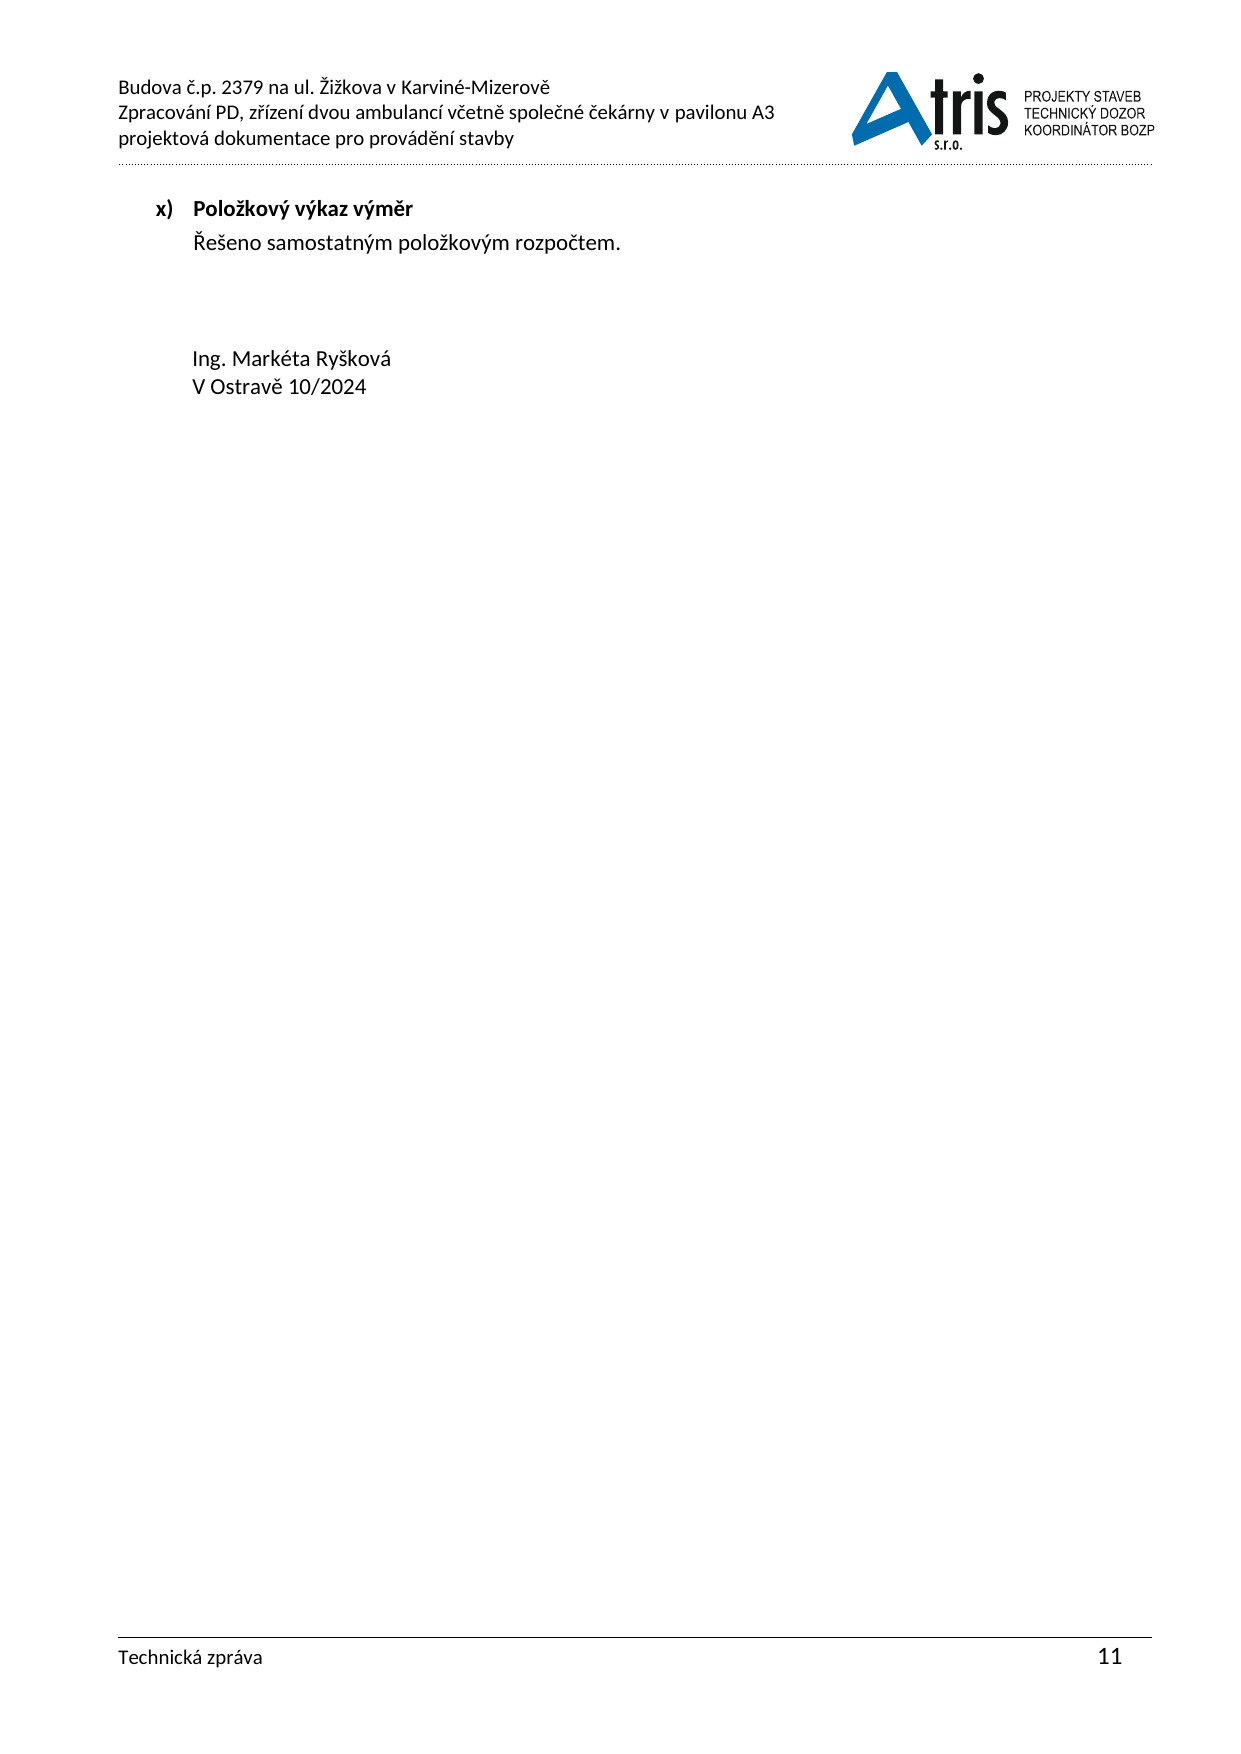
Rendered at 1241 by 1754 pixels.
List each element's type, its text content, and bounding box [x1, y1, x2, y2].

text V Ostravě 10/2024 [118, 372, 1152, 400]
list Řešeno samostatným položkovým rozpočtem. [193, 228, 1152, 256]
text Ing. Markéta Ryšková [118, 344, 1152, 372]
list Položkový výkaz výměr [156, 194, 1152, 222]
